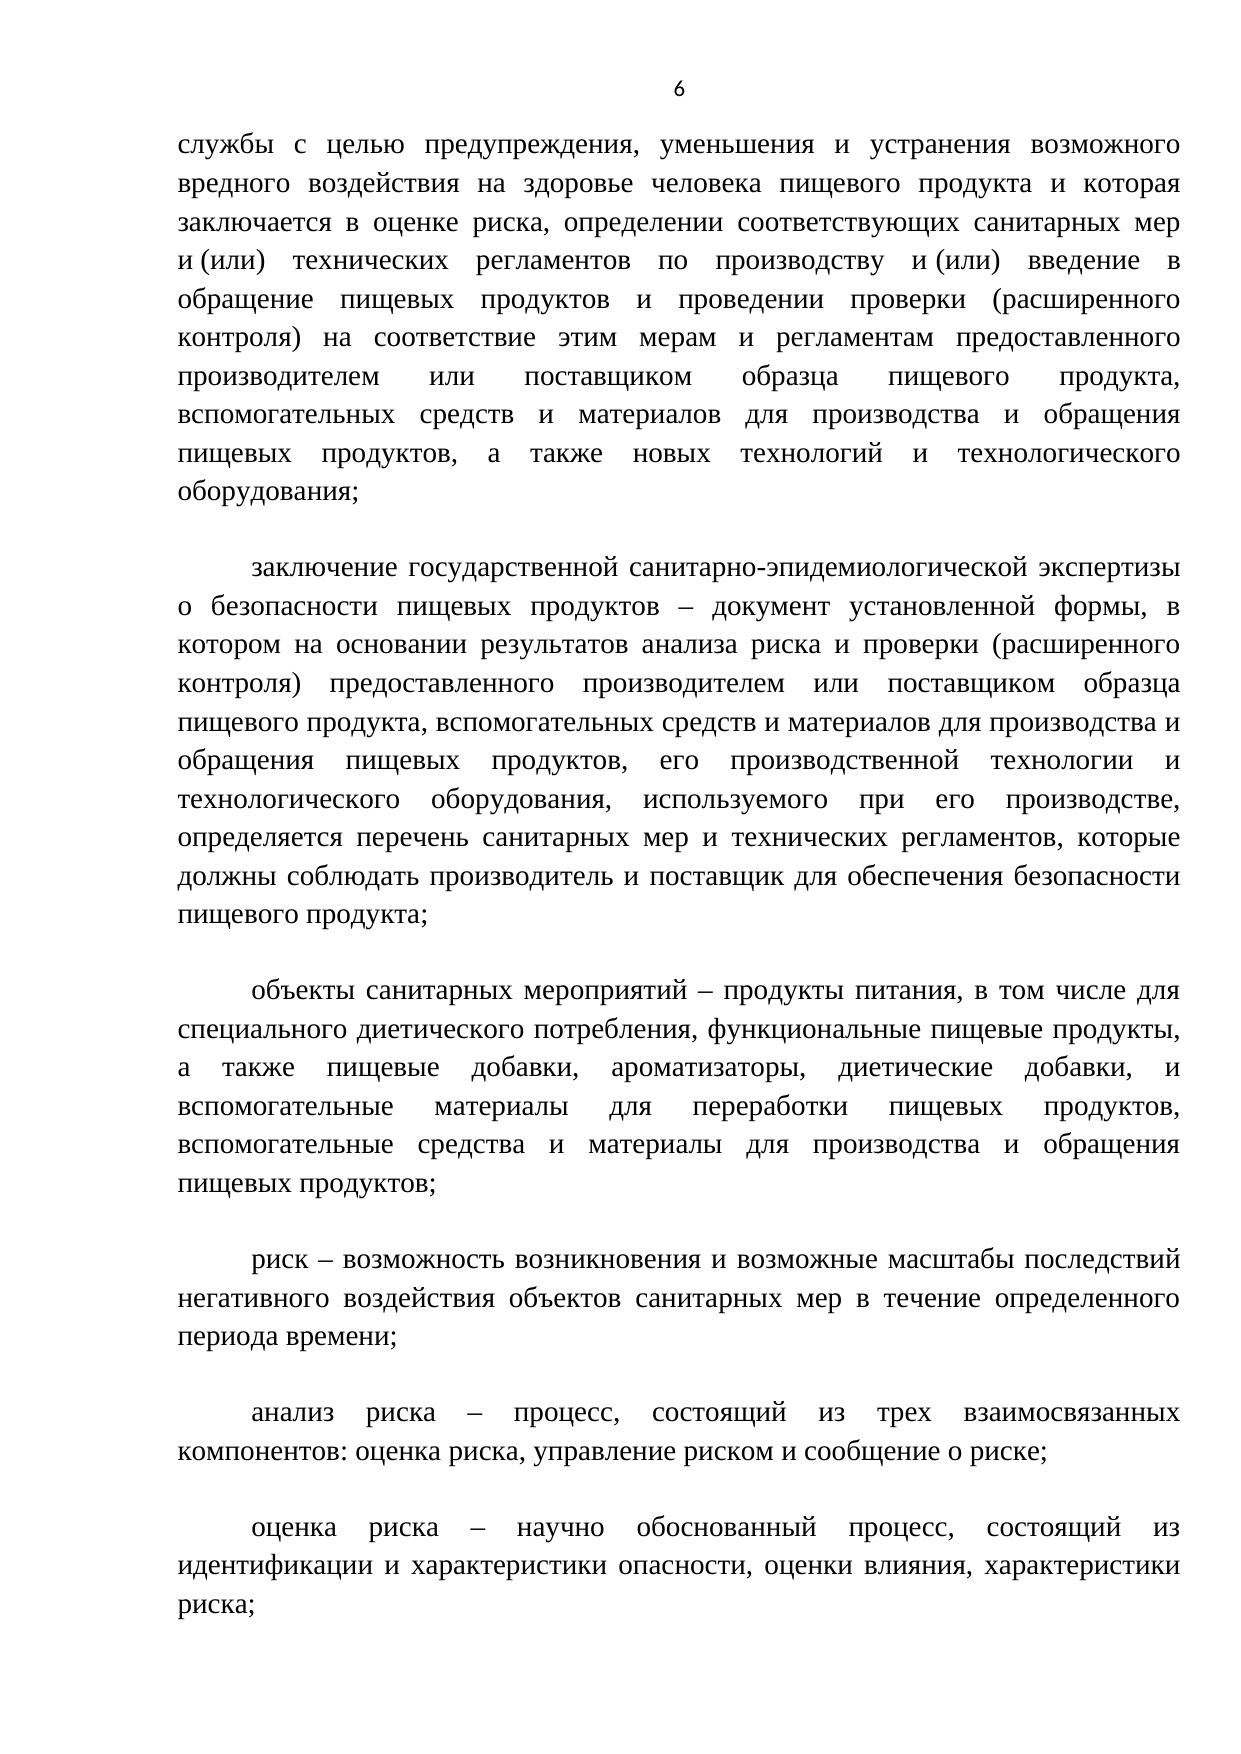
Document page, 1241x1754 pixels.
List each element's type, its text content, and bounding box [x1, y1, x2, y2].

text анализ риска – процесс, состоящий из трех взаимосвязанных компонентов: оценка риска, управление риском и сообщение о риске; [177, 1394, 1181, 1466]
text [177, 127, 1181, 507]
text оценка риска – научно обоснованный процесс, состоящий из идентификации и характеристики опасности, оценки влияния, характеристики риска; [177, 1509, 1181, 1619]
text заключение государственной санитарно-эпидемиологической экспертизы о безопасности пищевых продуктов – документ установленной формы, в котором на основании результатов анализа риска и проверки (расширенного контроля) предоставленного производителем или поставщиком образца пищевого продукта, вспомогательных средств и материалов для производства и обращения пищевых продуктов, его производственной технологии и технологического оборудования, используемого при его производстве, определяется перечень санитарных мер и технических регламентов, которые должны соблюдать производитель и поставщик для обеспечения безопасности пищевого продукта; [177, 549, 1181, 930]
text риск – возможность возникновения и возможные масштабы последствий негативного воздействия объектов санитарных мер в течение определенного периода времени; [177, 1241, 1181, 1352]
text объекты санитарных мероприятий – продукты питания, в том числе для специального диетического потребления, функциональные пищевые продукты, а также пищевые добавки, ароматизаторы, диетические добавки, и вспомогательные материалы для переработки пищевых продуктов, вспомогательные средства и материалы для производства и обращения пищевых продуктов; [177, 972, 1181, 1199]
